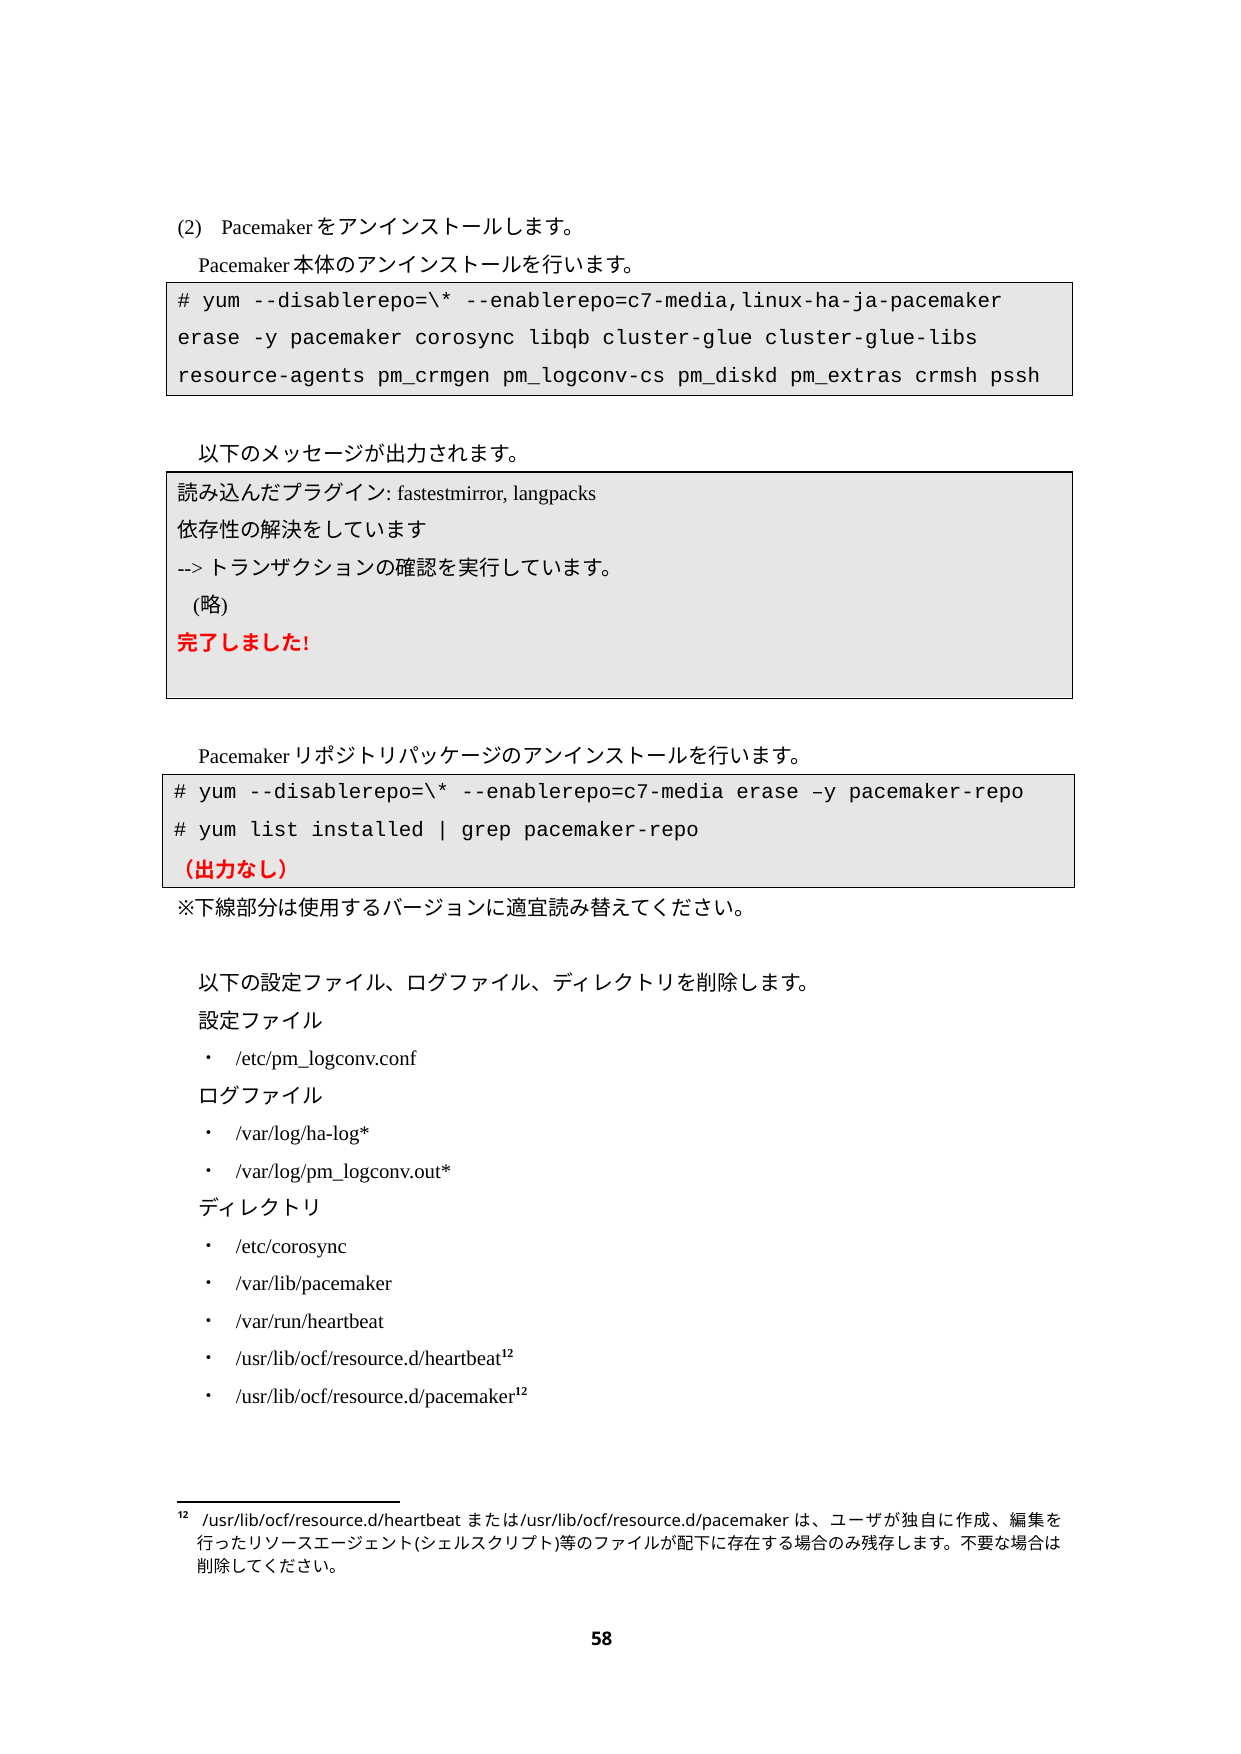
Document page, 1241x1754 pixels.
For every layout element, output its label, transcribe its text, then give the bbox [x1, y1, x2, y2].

list Pacemakerをアンインストールします。 [177, 207, 1054, 244]
table_header # yum --disablerepo=\* --enablerepo=c7-media erase –y pacemaker-repo # yum list installed | grep pacemaker-repo （出力なし） [163, 775, 1074, 887]
text Pacemaker本体のアンインストールを行います。 [177, 244, 1054, 282]
list /usr/lib/ocf/resource.d/pacemaker [198, 1376, 1054, 1413]
list /var/log/ha-log* [198, 1113, 1054, 1151]
text 設定ファイル [177, 1001, 1054, 1038]
table_header # yum --disablerepo=\* --enablerepo=c7-media,linux-ha-ja-pacemaker erase -y pacemaker corosync libqb cluster-glue cluster-glue-libs resource-agents pm_crmgen pm_logconv-cs pm_diskd pm_extras crmsh pssh [167, 283, 1072, 395]
list /var/log/pm_logconv.out* [198, 1151, 1054, 1188]
list /etc/corosync [198, 1226, 1054, 1263]
list /usr/lib/ocf/resource.d/heartbeat12 [198, 1338, 1054, 1376]
text Pacemakerリポジトリパッケージのアンインストールを行います。 [177, 736, 1054, 773]
text ディレクトリ [198, 1188, 1054, 1226]
table_header 読み込んだプラグイン: fastestmirror, langpacks 依存性の解決をしています --> トランザクションの確認を実行しています。 (略) 完了しました! [167, 473, 1072, 697]
text 以下の設定ファイル、ログファイル、ディレクトリを削除します。 [177, 963, 1054, 1001]
list /etc/pm_logconv.conf [198, 1038, 1054, 1076]
list /var/lib/pacemaker [198, 1263, 1054, 1301]
text ログファイル [177, 1076, 1054, 1113]
text 以下のメッセージが出力されます。 [177, 434, 1054, 471]
list /var/run/heartbeat [198, 1301, 1054, 1338]
text ※下線部分は使用するバージョンに適宜読み替えてください。 [177, 888, 1054, 926]
